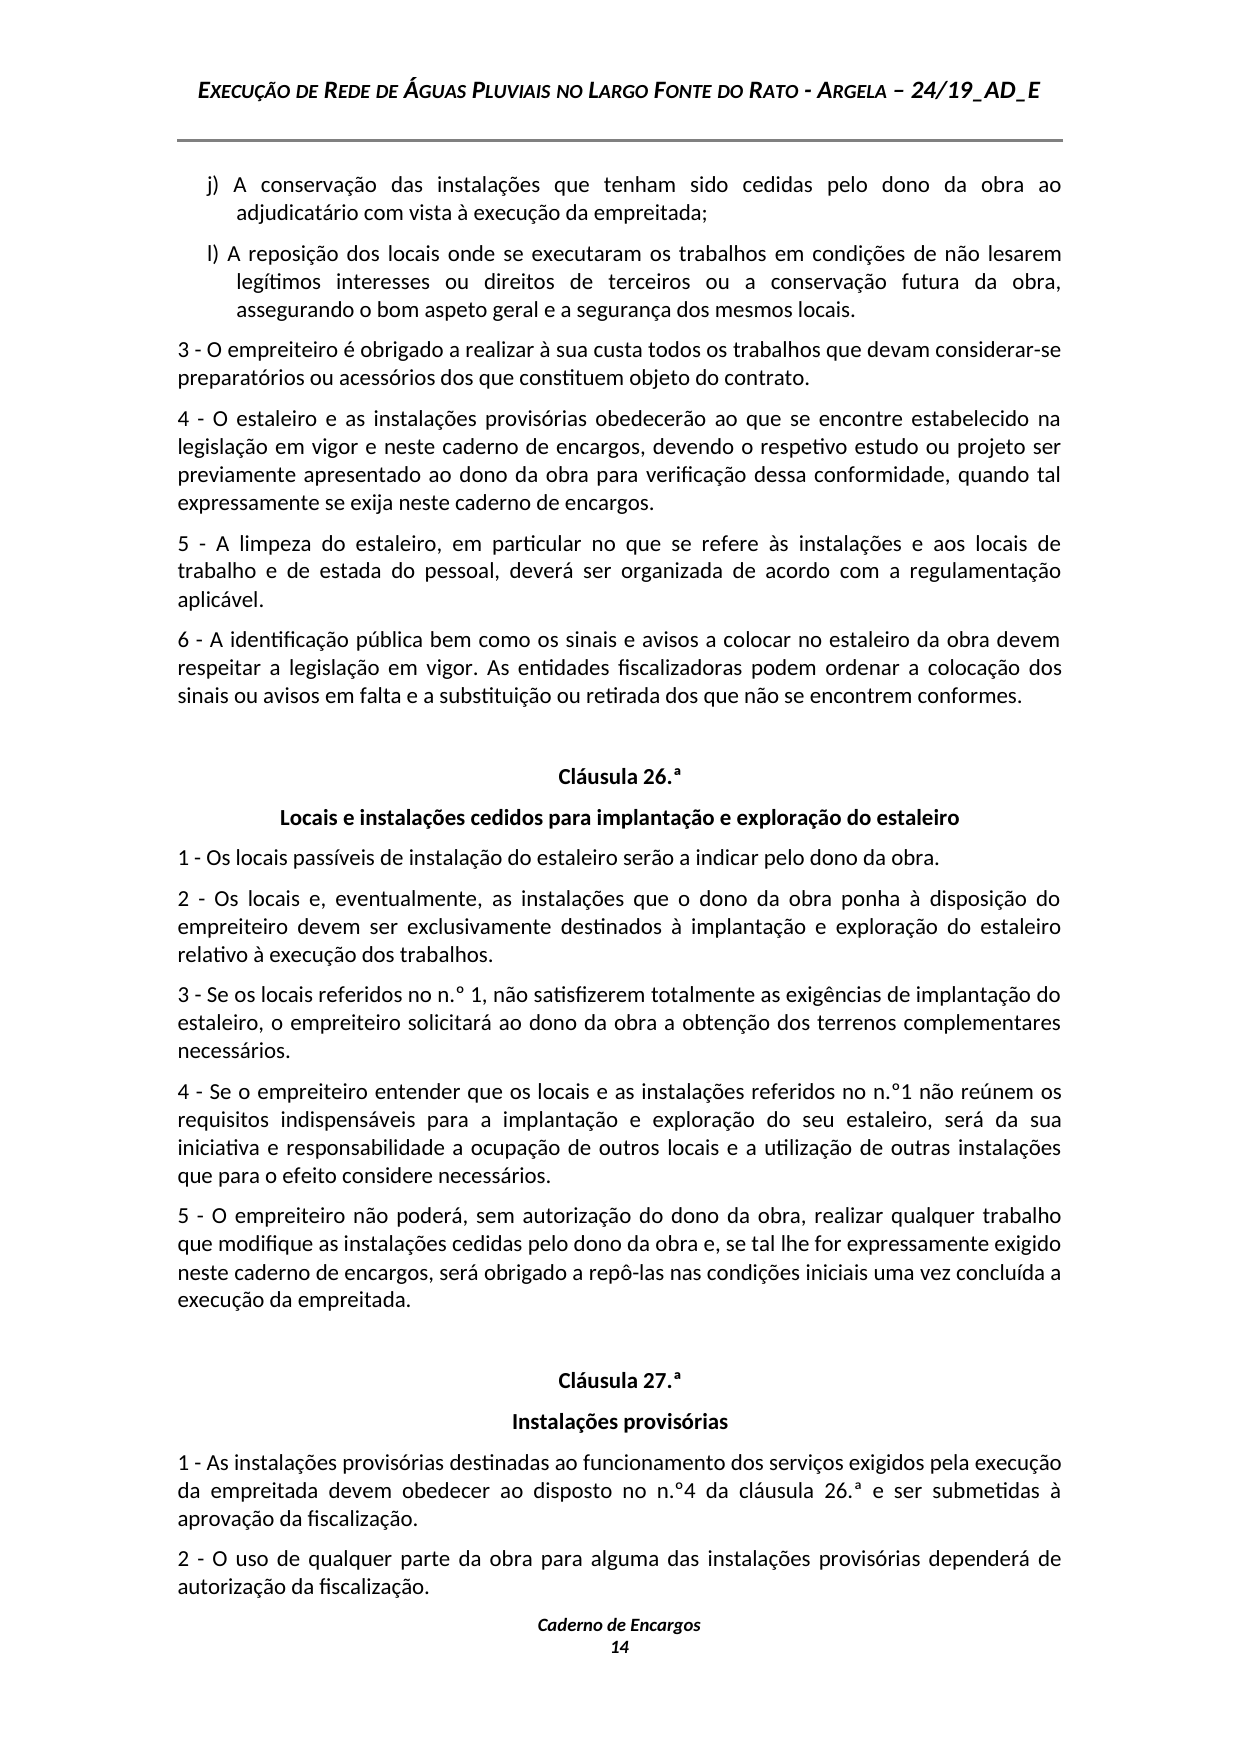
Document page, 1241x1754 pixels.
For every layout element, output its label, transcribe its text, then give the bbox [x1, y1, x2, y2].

text 3 - O empreiteiro é obrigado a realizar à sua custa todos os trabalhos que devam considerar-se preparatórios ou acessórios dos que constituem objeto do contrato. [177, 336, 1063, 392]
text l) A reposição dos locais onde se executaram os trabalhos em condições de não lesarem legítimos interesses ou direitos de terceiros ou a conservação futura da obra, assegurando o bom aspeto geral e a segurança dos mesmos locais. [207, 239, 1063, 323]
text 4 - O estaleiro e as instalações provisórias obedecerão ao que se encontre estabelecido na legislação em vigor e neste caderno de encargos, devendo o respetivo estudo ou projeto ser previamente apresentado ao dono da obra para verificação dessa conformidade, quando tal expressamente se exija neste caderno de encargos. [177, 404, 1063, 516]
text 1 - Os locais passíveis de instalação do estaleiro serão a indicar pelo dono da obra. [177, 843, 1063, 871]
text 5 - O empreiteiro não poderá, sem autorização do dono da obra, realizar qualquer trabalho que modifique as instalações cedidas pelo dono da obra e, se tal lhe for expressamente exigido neste caderno de encargos, será obrigado a repô-las nas condições iniciais uma vez concluída a execução da empreitada. [177, 1202, 1063, 1314]
text Cláusula 27.ª [177, 1367, 1063, 1395]
text 5 - A limpeza do estaleiro, em particular no que se refere às instalações e aos locais de trabalho e de estada do pessoal, deverá ser organizada de acordo com a regulamentação aplicável. [177, 529, 1063, 613]
text Locais e instalações cedidos para implantação e exploração do estaleiro [177, 803, 1063, 831]
text 4 - Se o empreiteiro entender que os locais e as instalações referidos no n.º1 não reúnem os requisitos indispensáveis para a implantação e exploração do seu estaleiro, será da sua iniciativa e responsabilidade a ocupação de outros locais e a utilização de outras instalações que para o efeito considere necessários. [177, 1077, 1063, 1189]
text 6 - A identificação pública bem como os sinais e avisos a colocar no estaleiro da obra devem respeitar a legislação entidades fiscalizadoras podem ordenar a colocação dos sinais ou avisos em falta e a substituição ou retirada dos que não se encontrem conformes. [177, 625, 1063, 709]
text 2 - O uso de qualquer parte da obra para alguma das instalações provisórias dependerá de autorização da fiscalização. [177, 1544, 1063, 1600]
text Cláusula 26.ª [177, 762, 1063, 790]
text 2 - Os locais e, eventualmente, as instalações que o dono da obra ponha à disposição do empreiteiro devem ser exclusivamente destinados à implantação e exploração do estaleiro relativo à execução dos trabalhos. [177, 884, 1063, 968]
text 1 - As instalações provisórias destinadas ao funcionamento dos serviços exigidos pela execução da empreitada devem obedecer ao disposto no n.º4 da cláusula 26.ª e ser submetidas à aprovação da fiscalização. [177, 1448, 1063, 1532]
text Instalações provisórias [177, 1407, 1063, 1435]
text 3 - Se os locais referidos no n.º 1, não satisfizerem totalmente as exigências de implantação do estaleiro, o empreiteiro solicitará ao dono da obra a obtenção dos terrenos complementares necessários. [177, 980, 1063, 1064]
text j) A conservação das instalações que tenham sido cedidas pelo dono da obra ao adjudicatário com vista à execução da empreitada; [207, 170, 1063, 226]
